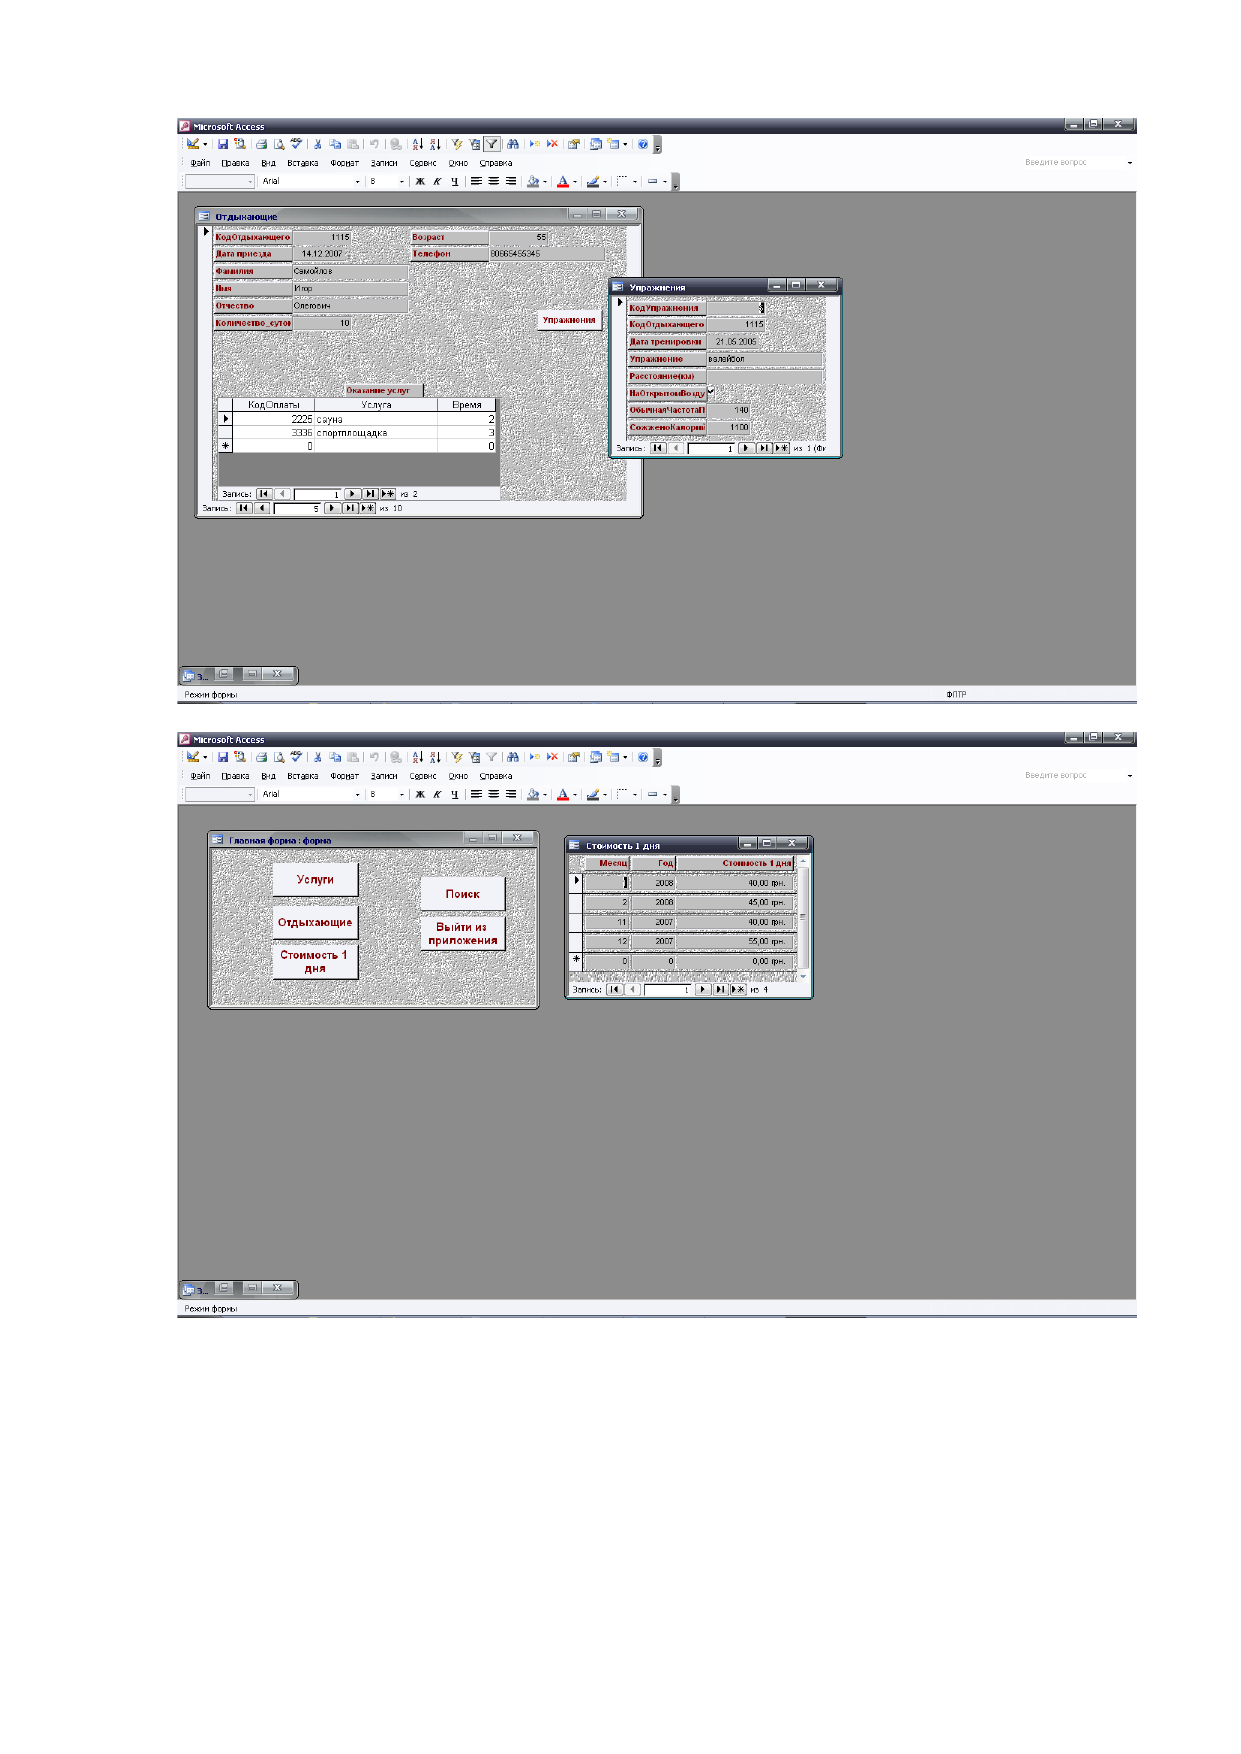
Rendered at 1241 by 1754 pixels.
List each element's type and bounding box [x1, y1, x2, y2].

picture [177, 732, 1137, 1318]
picture [177, 118, 1137, 704]
